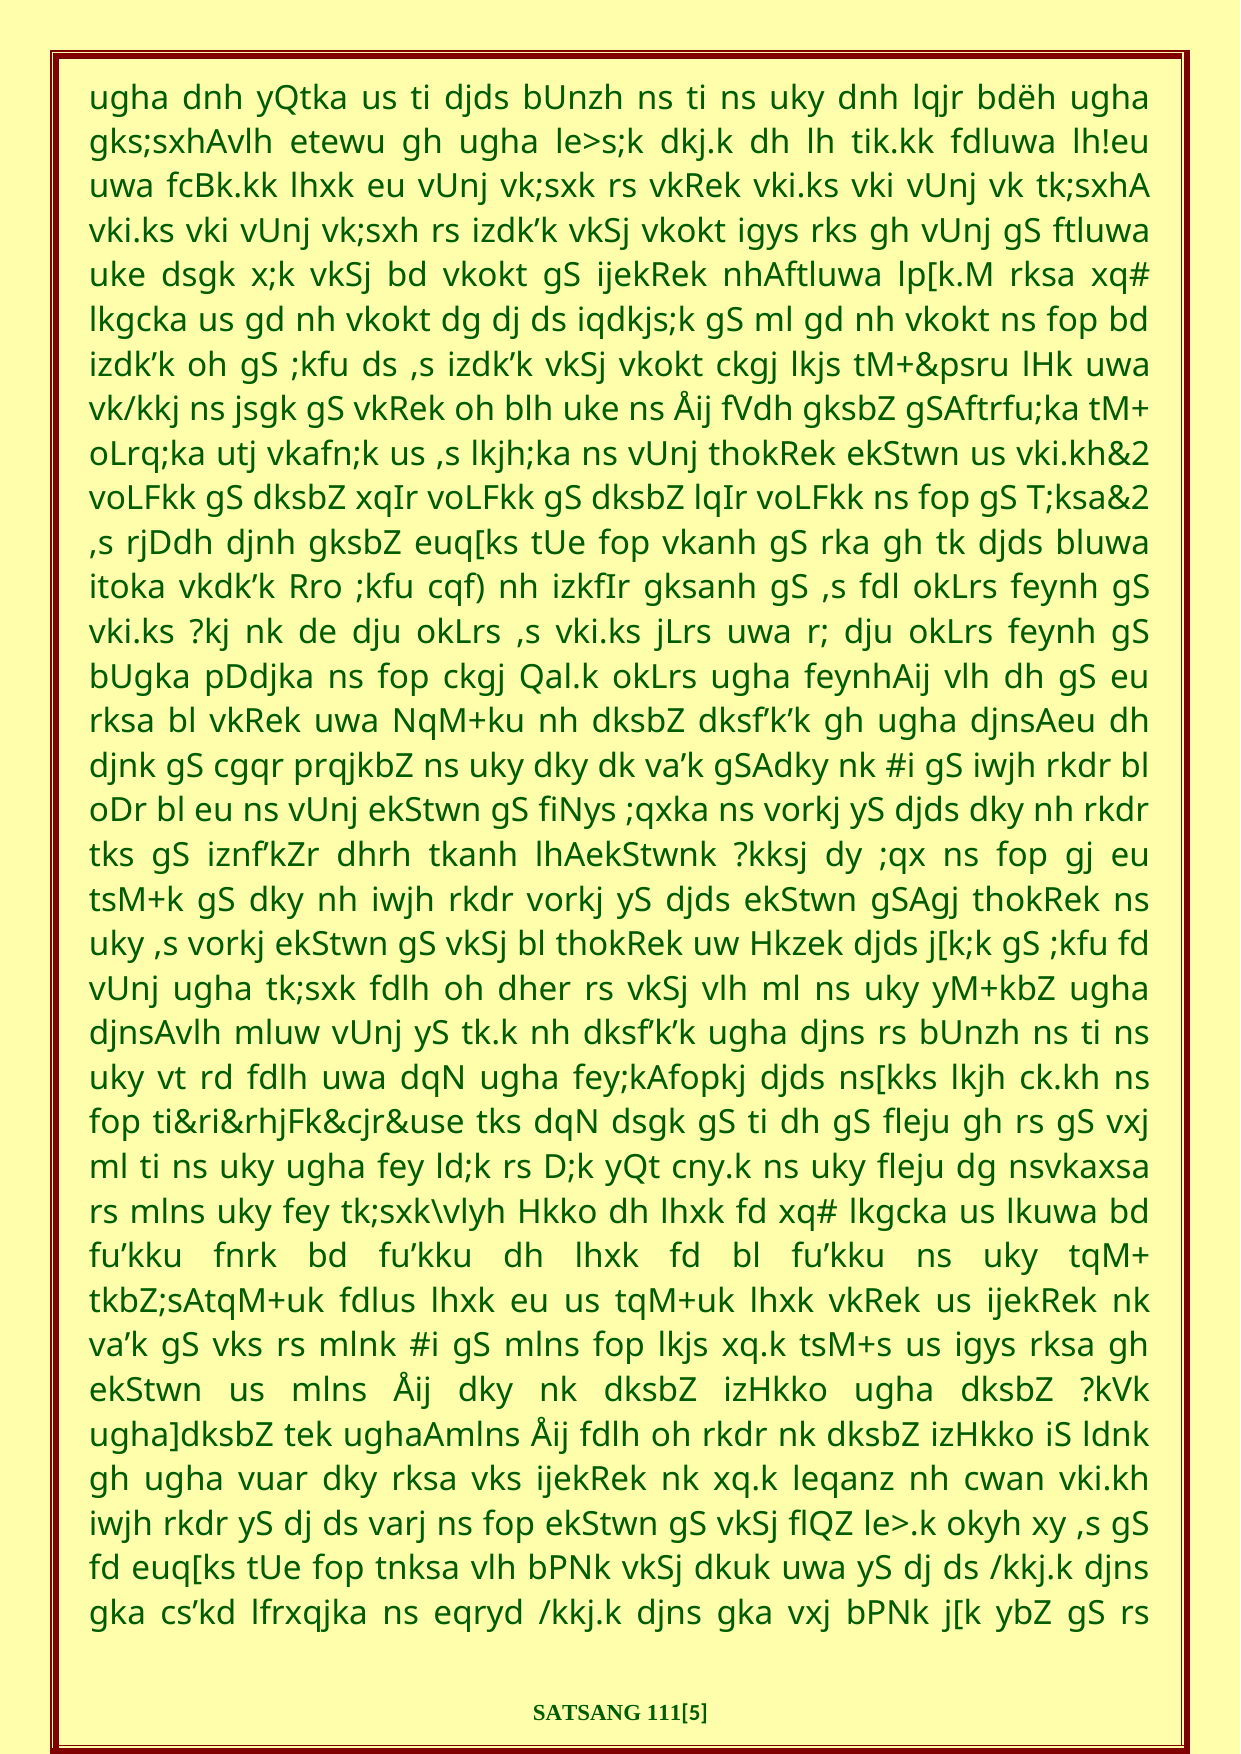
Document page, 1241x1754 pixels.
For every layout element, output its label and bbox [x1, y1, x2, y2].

text [89, 74, 1152, 1634]
